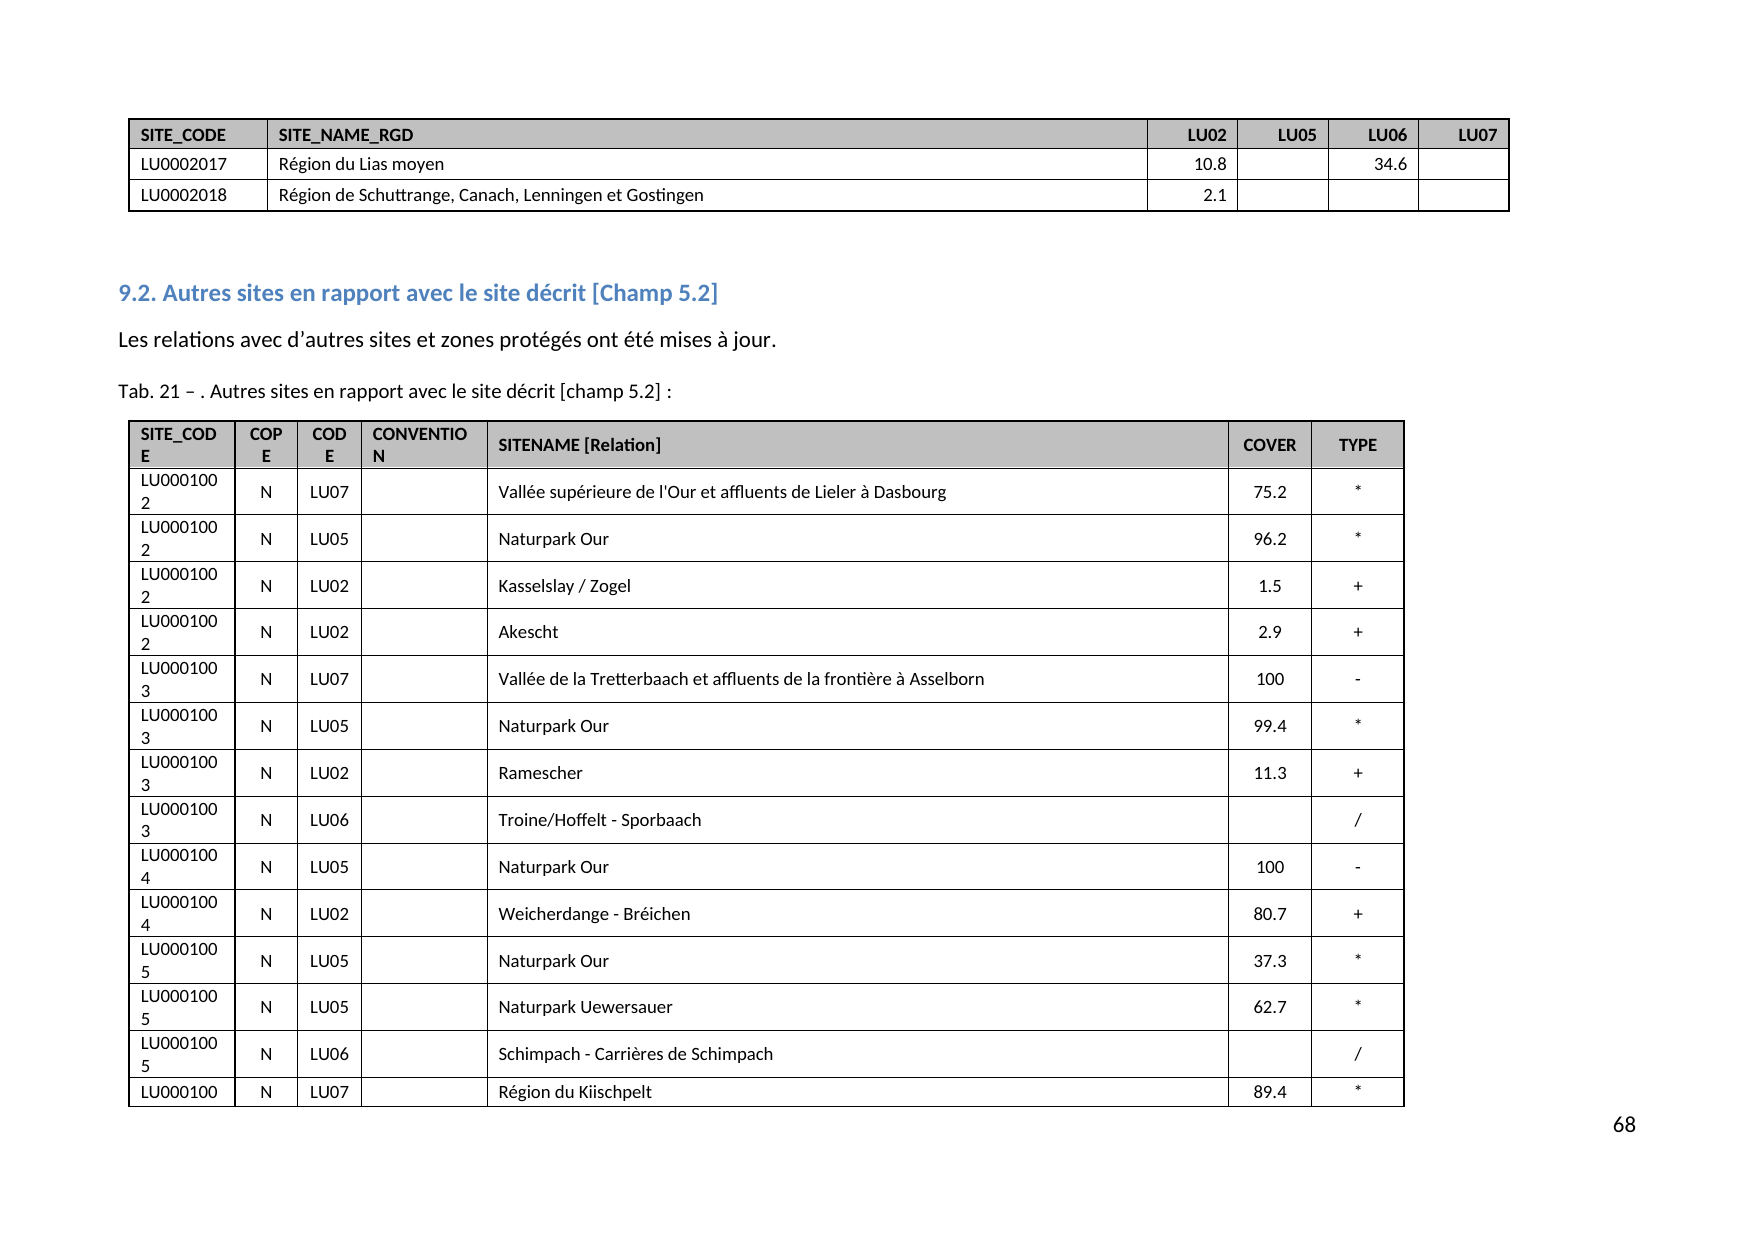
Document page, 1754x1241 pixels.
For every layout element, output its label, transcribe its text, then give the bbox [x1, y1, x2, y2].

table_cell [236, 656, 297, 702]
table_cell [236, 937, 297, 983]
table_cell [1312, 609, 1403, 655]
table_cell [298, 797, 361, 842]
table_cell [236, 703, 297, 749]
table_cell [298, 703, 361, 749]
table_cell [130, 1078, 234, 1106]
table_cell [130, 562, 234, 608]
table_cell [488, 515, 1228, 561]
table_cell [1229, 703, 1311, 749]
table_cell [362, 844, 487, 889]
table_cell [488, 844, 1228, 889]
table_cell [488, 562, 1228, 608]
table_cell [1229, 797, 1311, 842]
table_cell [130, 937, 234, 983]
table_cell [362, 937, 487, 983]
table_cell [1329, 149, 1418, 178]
subtitle 9.2. Autres sites en rapport avec le site décrit [Champ 5.2] [118, 277, 1636, 308]
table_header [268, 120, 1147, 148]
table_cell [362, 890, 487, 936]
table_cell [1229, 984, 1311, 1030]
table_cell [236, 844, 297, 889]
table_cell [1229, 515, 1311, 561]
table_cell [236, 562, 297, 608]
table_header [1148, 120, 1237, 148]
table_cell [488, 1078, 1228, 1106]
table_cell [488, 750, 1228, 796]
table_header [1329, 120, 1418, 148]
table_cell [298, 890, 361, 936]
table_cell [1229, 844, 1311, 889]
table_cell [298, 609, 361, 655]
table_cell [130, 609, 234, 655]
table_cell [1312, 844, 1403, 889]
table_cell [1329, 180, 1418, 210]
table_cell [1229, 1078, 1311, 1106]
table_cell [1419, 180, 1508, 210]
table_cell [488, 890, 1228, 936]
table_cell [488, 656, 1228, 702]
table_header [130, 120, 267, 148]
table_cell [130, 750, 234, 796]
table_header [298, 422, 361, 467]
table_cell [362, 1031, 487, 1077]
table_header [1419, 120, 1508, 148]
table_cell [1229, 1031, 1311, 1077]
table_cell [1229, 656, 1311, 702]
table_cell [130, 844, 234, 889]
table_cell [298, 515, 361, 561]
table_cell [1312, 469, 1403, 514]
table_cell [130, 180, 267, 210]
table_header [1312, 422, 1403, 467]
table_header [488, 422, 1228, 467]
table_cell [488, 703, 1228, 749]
text Tab. 21 – . Autres sites en rapport avec le site décrit [champ 5.2] : [118, 378, 1636, 403]
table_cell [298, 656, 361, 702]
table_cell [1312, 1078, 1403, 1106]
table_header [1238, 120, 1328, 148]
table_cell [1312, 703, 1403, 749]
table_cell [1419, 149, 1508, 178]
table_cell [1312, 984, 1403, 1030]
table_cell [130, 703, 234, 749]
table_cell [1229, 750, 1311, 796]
text Les relations avec d’autres sites et zones protégés ont été mises à jour. [118, 325, 1636, 353]
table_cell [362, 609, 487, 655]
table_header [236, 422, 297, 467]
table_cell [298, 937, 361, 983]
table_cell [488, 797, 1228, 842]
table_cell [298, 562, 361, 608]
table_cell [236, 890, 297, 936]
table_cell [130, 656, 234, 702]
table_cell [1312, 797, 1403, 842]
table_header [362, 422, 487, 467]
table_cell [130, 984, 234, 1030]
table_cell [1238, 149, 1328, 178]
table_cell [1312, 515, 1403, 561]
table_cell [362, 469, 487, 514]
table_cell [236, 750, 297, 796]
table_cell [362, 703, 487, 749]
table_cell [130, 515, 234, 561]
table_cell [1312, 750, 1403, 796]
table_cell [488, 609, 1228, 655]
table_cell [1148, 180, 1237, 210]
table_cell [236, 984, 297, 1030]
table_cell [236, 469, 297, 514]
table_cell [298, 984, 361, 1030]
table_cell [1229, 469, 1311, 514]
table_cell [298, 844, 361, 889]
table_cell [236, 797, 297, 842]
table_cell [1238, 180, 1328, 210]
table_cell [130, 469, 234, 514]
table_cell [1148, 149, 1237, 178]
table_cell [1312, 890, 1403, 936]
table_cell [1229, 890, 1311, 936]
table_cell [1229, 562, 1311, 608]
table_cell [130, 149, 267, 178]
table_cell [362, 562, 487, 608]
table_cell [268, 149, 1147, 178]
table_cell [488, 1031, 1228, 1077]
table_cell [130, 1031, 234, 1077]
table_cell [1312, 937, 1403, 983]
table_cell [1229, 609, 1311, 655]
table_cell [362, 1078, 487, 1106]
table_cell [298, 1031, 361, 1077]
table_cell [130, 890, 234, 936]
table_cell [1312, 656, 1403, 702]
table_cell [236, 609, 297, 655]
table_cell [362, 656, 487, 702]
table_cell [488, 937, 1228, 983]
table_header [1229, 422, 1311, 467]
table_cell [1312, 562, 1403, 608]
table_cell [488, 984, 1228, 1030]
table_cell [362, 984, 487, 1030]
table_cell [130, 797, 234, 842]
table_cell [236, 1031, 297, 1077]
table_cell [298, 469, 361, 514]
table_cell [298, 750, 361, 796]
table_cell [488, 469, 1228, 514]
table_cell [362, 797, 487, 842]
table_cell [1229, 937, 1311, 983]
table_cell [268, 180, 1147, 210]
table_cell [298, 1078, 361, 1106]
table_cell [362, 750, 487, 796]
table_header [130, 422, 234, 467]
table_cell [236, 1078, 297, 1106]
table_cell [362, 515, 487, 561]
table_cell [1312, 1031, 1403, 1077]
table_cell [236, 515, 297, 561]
